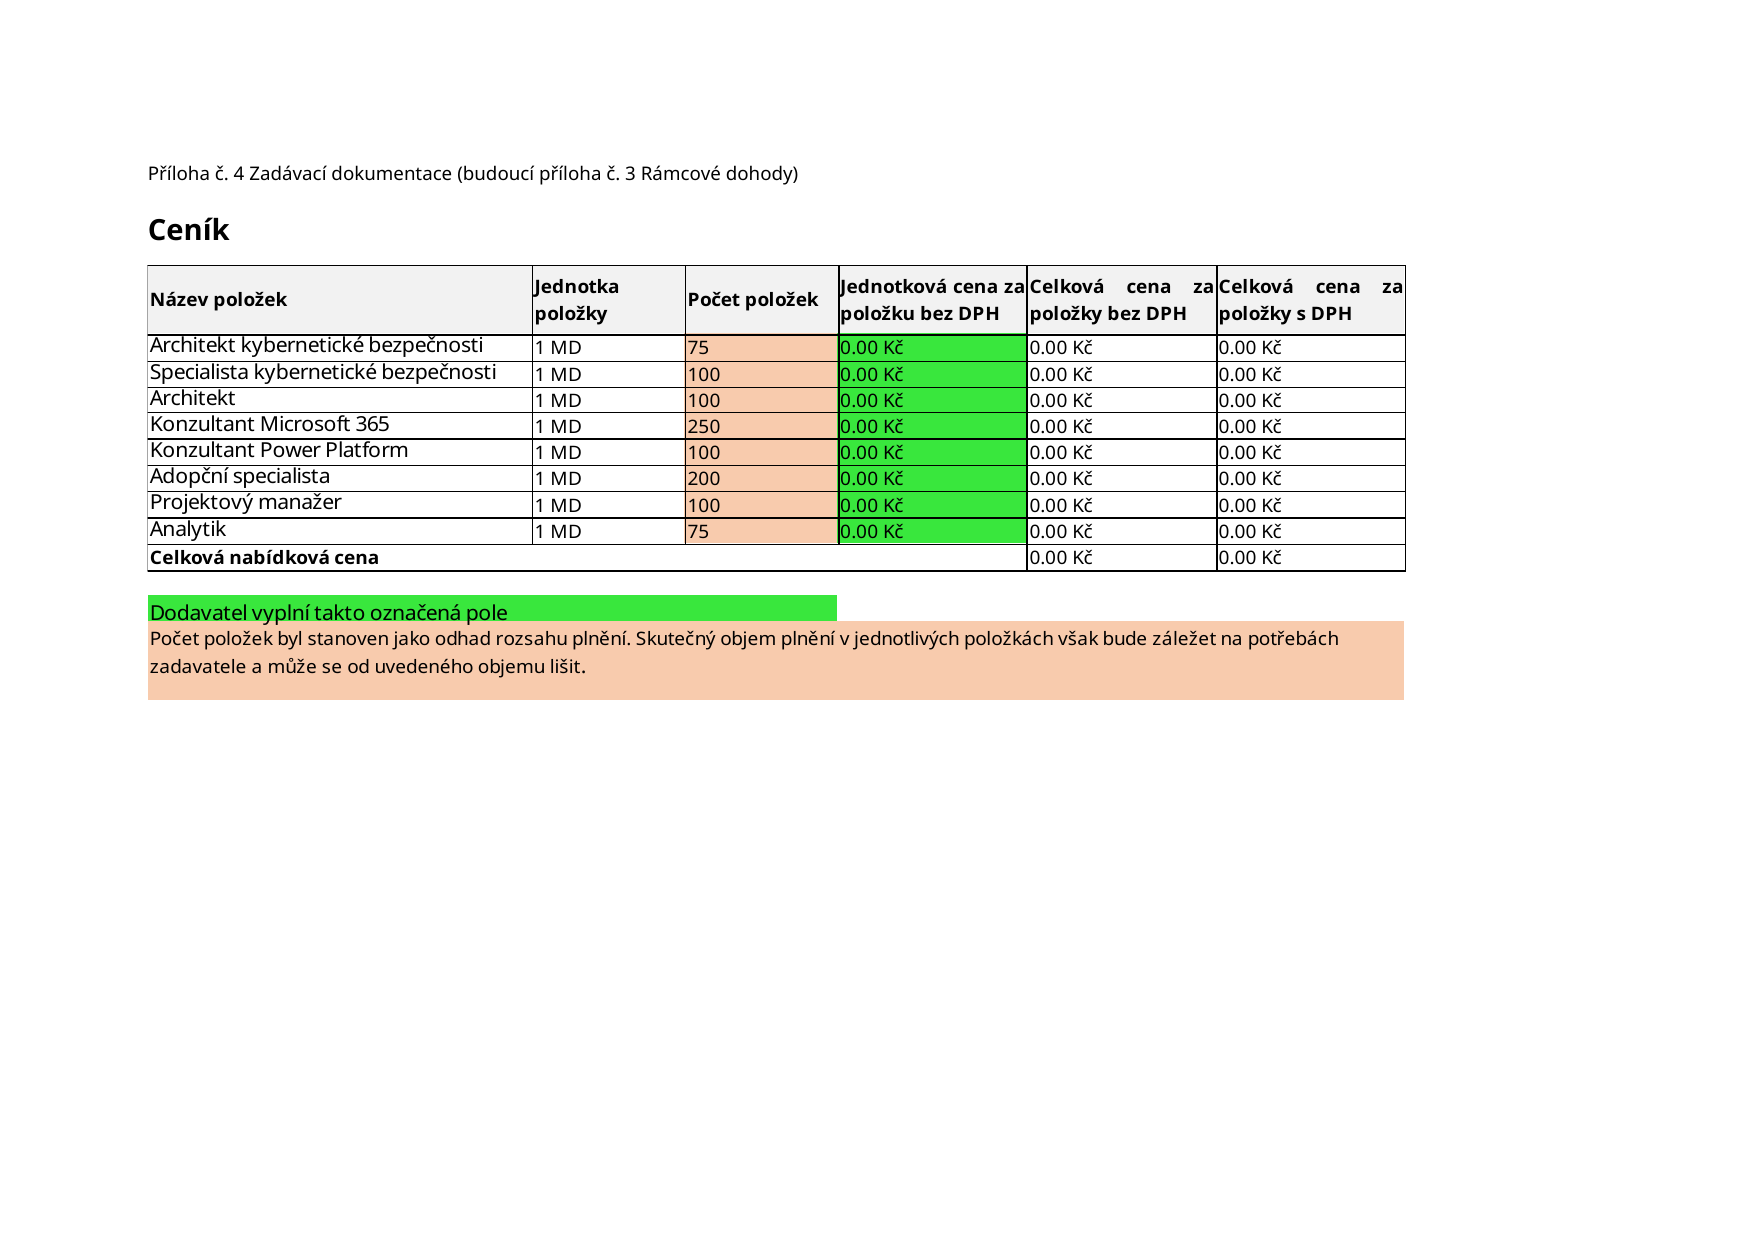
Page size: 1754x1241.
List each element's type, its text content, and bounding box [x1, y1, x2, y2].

text Příloha č. 4 Zadávací dokumentace (budoucí příloha č. 3 Rámcové dohody) [148, 160, 1606, 186]
subtitle Ceník [148, 209, 1606, 249]
